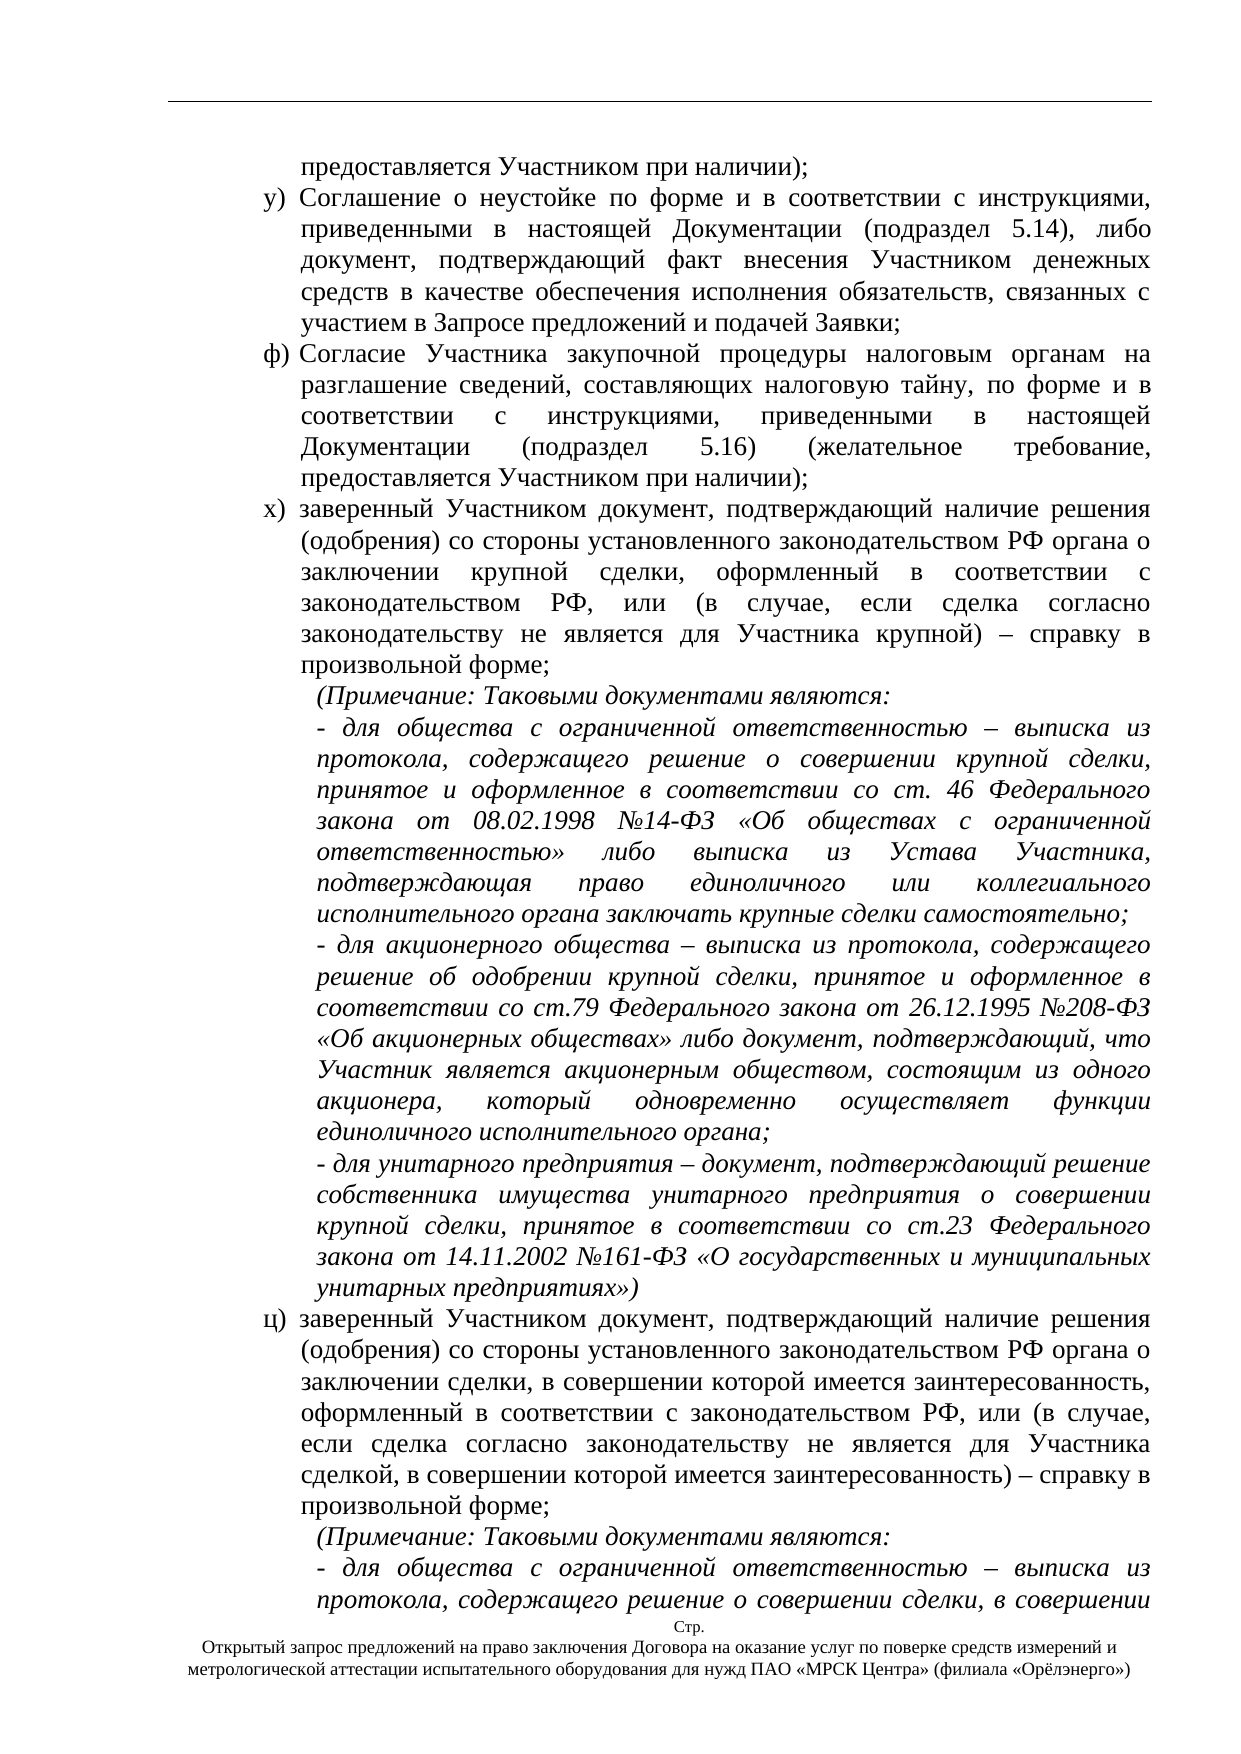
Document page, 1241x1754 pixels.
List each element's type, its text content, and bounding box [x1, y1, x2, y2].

list - для унитарного предприятия – документ, подтверждающий решение собственника имущества унитарного предприятия о совершении крупной сделки, принятое в соответствии со ст.23 Федерального закона от 14.11.2002 №161-ФЗ «О государственных и муниципальных унитарных предприятиях») [316, 1147, 1152, 1302]
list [316, 1552, 1152, 1614]
list заверенный Участником документ, подтверждающий наличие решения (одобрения) со стороны установленного законодательством РФ органа о заключении сделки, в совершении которой имеется заинтересованность, оформленный в соответствии с законодательством РФ, или (в случае, если сделка согласно законодательству не является для Участника сделкой, в совершении которой имеется заинтересованность) – справку в произвольной форме; [263, 1302, 1152, 1520]
list (Примечание: Таковыми документами являются: [316, 1520, 1152, 1552]
list - для акционерного общества – выписка из протокола, содержащего решение об одобрении крупной сделки, принятое и оформленное в соответствии со ст.79 Федерального закона от 26.12.1995 №208-ФЗ «Об акционерных обществах» либо документ, подтверждающий, что Участник является акционерным обществом, состоящим из одного акционера, который одновременно осуществляет функции единоличного исполнительного органа; [316, 929, 1152, 1147]
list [263, 150, 1152, 181]
list - для общества с ограниченной ответственностью – выписка из протокола, содержащего решение о совершении крупной сделки, принятое и оформленное в соответствии со ст. 46 Федерального закона от 08.02.1998 №14-ФЗ «Об обществах с ограниченной ответственностью» либо выписка из Устава Участника, подтверждающая право единоличного или коллегиального исполнительного органа заключать крупные сделки самостоятельно; [316, 711, 1152, 929]
list заверенный Участником документ, подтверждающий наличие решения (одобрения) со стороны установленного законодательством РФ органа о заключении крупной сделки, оформленный в соответствии с законодательством РФ, или (в случае, если сделка согласно законодательству не является для Участника крупной) – справку в произвольной форме; [263, 493, 1152, 679]
list (Примечание: Таковыми документами являются: [316, 679, 1152, 711]
list Согласие Участника закупочной процедуры налоговым органам на разглашение сведений, составляющих налоговую тайну, по форме и в соответствии с инструкциями, приведенными в настоящей Документации (подраздел 5.16) (желательное требование, предоставляется Участником при наличии); [263, 337, 1152, 493]
list Соглашение о неустойке по форме и в соответствии с инструкциями, приведенными в настоящей Документации (подраздел 5.14), либо документ, подтверждающий факт внесения Участником денежных средств в качестве обеспечения исполнения обязательств, связанных с участием в Запросе предложений и подачей Заявки; [263, 181, 1152, 337]
